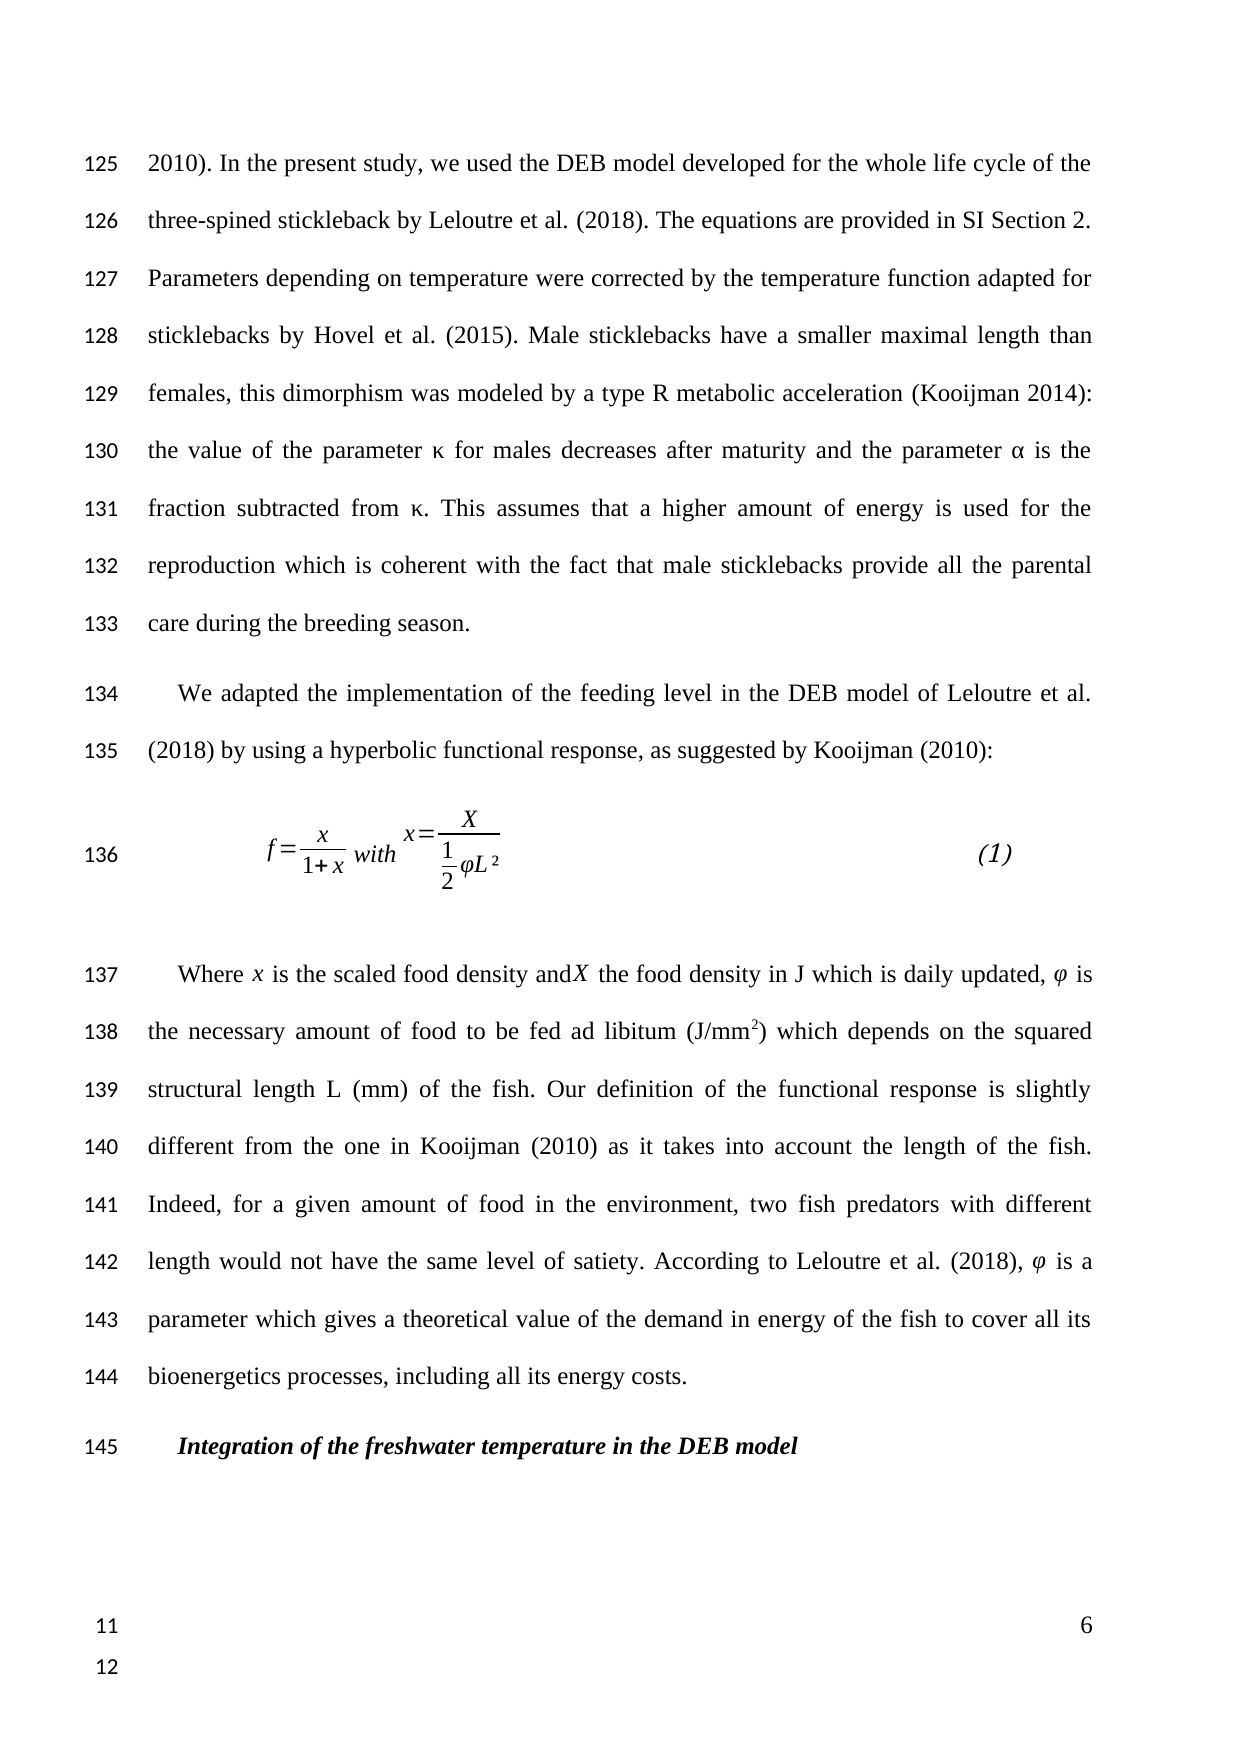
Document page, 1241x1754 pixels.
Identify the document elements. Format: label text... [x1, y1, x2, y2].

text We adapted the implementation of the feeding level in the DEB model of Leloutre et al. (2018) by using a hyperbolic functional response, as suggested by Kooijman (2010): [148, 678, 1093, 764]
text Where is the scaled food density and the food density in J which is daily updated, is the necessary amount of food to be fed ad libitum (J/mm2) which depends on the squared structural length L (mm) of the fish. Our definition of the functional response is slightly different from the one in Kooijman (2010) as it takes into account the length of the fish. Indeed, for a given amount of food in the environment, two fish predators with different length would not have the same level of satiety. According to Leloutre et al. (2018), is a parameter which gives a theoretical value of the demand in energy of the fish to cover all its bioenergetics processes, including all its energy costs. [148, 959, 1093, 1390]
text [148, 148, 1093, 636]
text with (1) [148, 805, 1093, 895]
text Integration of the freshwater temperature in the DEB model [148, 1431, 1093, 1460]
